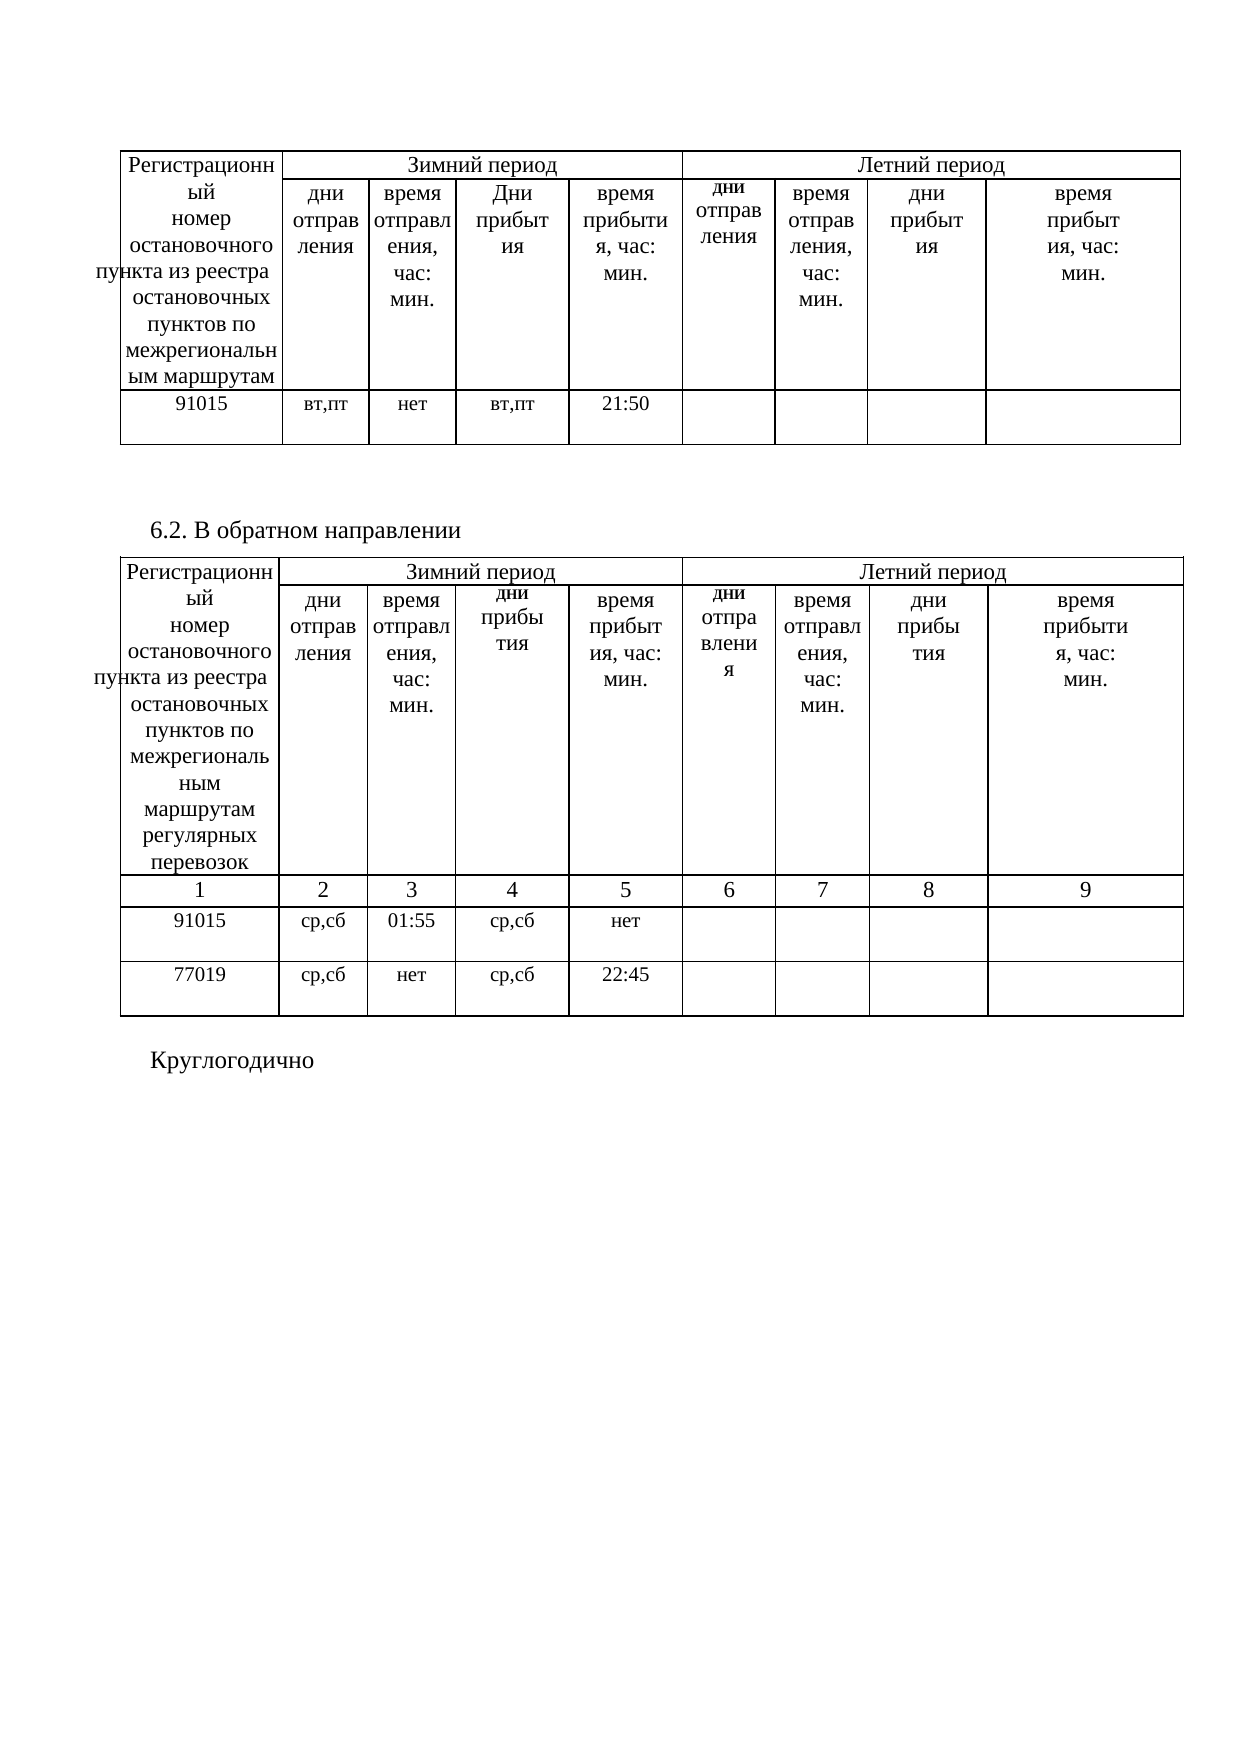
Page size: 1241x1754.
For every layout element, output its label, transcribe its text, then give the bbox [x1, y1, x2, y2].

table_cell 01:55 [368, 908, 455, 961]
table_cell время отправл ения, час: мин. [370, 180, 455, 389]
table_cell 77019 [121, 962, 278, 1015]
table_cell 91015 [121, 908, 278, 961]
table_cell дни прибы тия [870, 586, 987, 874]
table_cell ДНИ отправ ления [683, 180, 774, 389]
table_cell 91015 [121, 391, 282, 444]
table_cell [776, 391, 867, 444]
table_cell 3 [368, 876, 455, 906]
table_header Летний период [683, 558, 1183, 584]
table_cell вт,пт [457, 391, 568, 444]
table_cell [868, 391, 985, 444]
table_cell 21:50 [570, 391, 682, 444]
table_cell 6 [683, 876, 775, 906]
table_cell нет [370, 391, 455, 444]
table_cell время отправ ления, час: мин. [776, 180, 867, 389]
table_cell время прибыти я, час: мин. [989, 586, 1183, 874]
table_cell нет [368, 962, 455, 1015]
table_cell 4 [456, 876, 568, 906]
table_cell Дни прибыт ия [457, 180, 568, 389]
table_cell ср,сб [456, 908, 568, 961]
table_cell вт,пт [283, 391, 368, 444]
table_cell время прибыт ия, час: мин. [987, 180, 1180, 389]
table_header Летний период [683, 152, 1180, 178]
table_cell 2 [280, 876, 367, 906]
table_cell [683, 962, 775, 1015]
table_cell 7 [776, 876, 869, 906]
table_cell [683, 908, 775, 961]
table_cell 9 [989, 876, 1183, 906]
table_cell время прибыт ия, час: мин. [570, 586, 682, 874]
table_cell нет [570, 908, 682, 961]
table_cell [776, 908, 869, 961]
table_header Зимний период [283, 152, 682, 178]
table_cell дни отправ ления [280, 586, 367, 874]
table_cell [870, 908, 987, 961]
table_cell [870, 962, 987, 1015]
table_cell 8 [870, 876, 987, 906]
text 6.2. В обратном направлении [150, 515, 1090, 544]
table_cell [989, 962, 1183, 1015]
table_cell дни отправ ления [283, 180, 368, 389]
table_header Зимний период [280, 558, 682, 584]
table_cell время отправл ения, час: мин. [368, 586, 455, 874]
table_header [121, 152, 282, 389]
table_cell ср,сб [280, 962, 367, 1015]
table_cell дни прибыт ия [868, 180, 985, 389]
table_cell время отправл ения, час: мин. [776, 586, 869, 874]
table_cell ДНИ прибы тия [456, 586, 568, 874]
table_cell [987, 391, 1180, 444]
table_cell ср,сб [456, 962, 568, 1015]
table_cell [776, 962, 869, 1015]
table_cell 22:45 [570, 962, 682, 1015]
table_cell 5 [570, 876, 682, 906]
table_cell ДНИ отпра влени я [683, 586, 775, 874]
table_cell ср,сб [280, 908, 367, 961]
table_cell время прибыти я, час: мин. [570, 180, 682, 389]
table_cell [989, 908, 1183, 961]
table_header Регистрационный номер остановочного пункта из реестра остановочных пунктов по межрегиональным маршрутам регулярных перевозок [121, 558, 278, 874]
table_cell [683, 391, 774, 444]
table_cell 1 [121, 876, 278, 906]
text Круглогодично [150, 1045, 1090, 1074]
